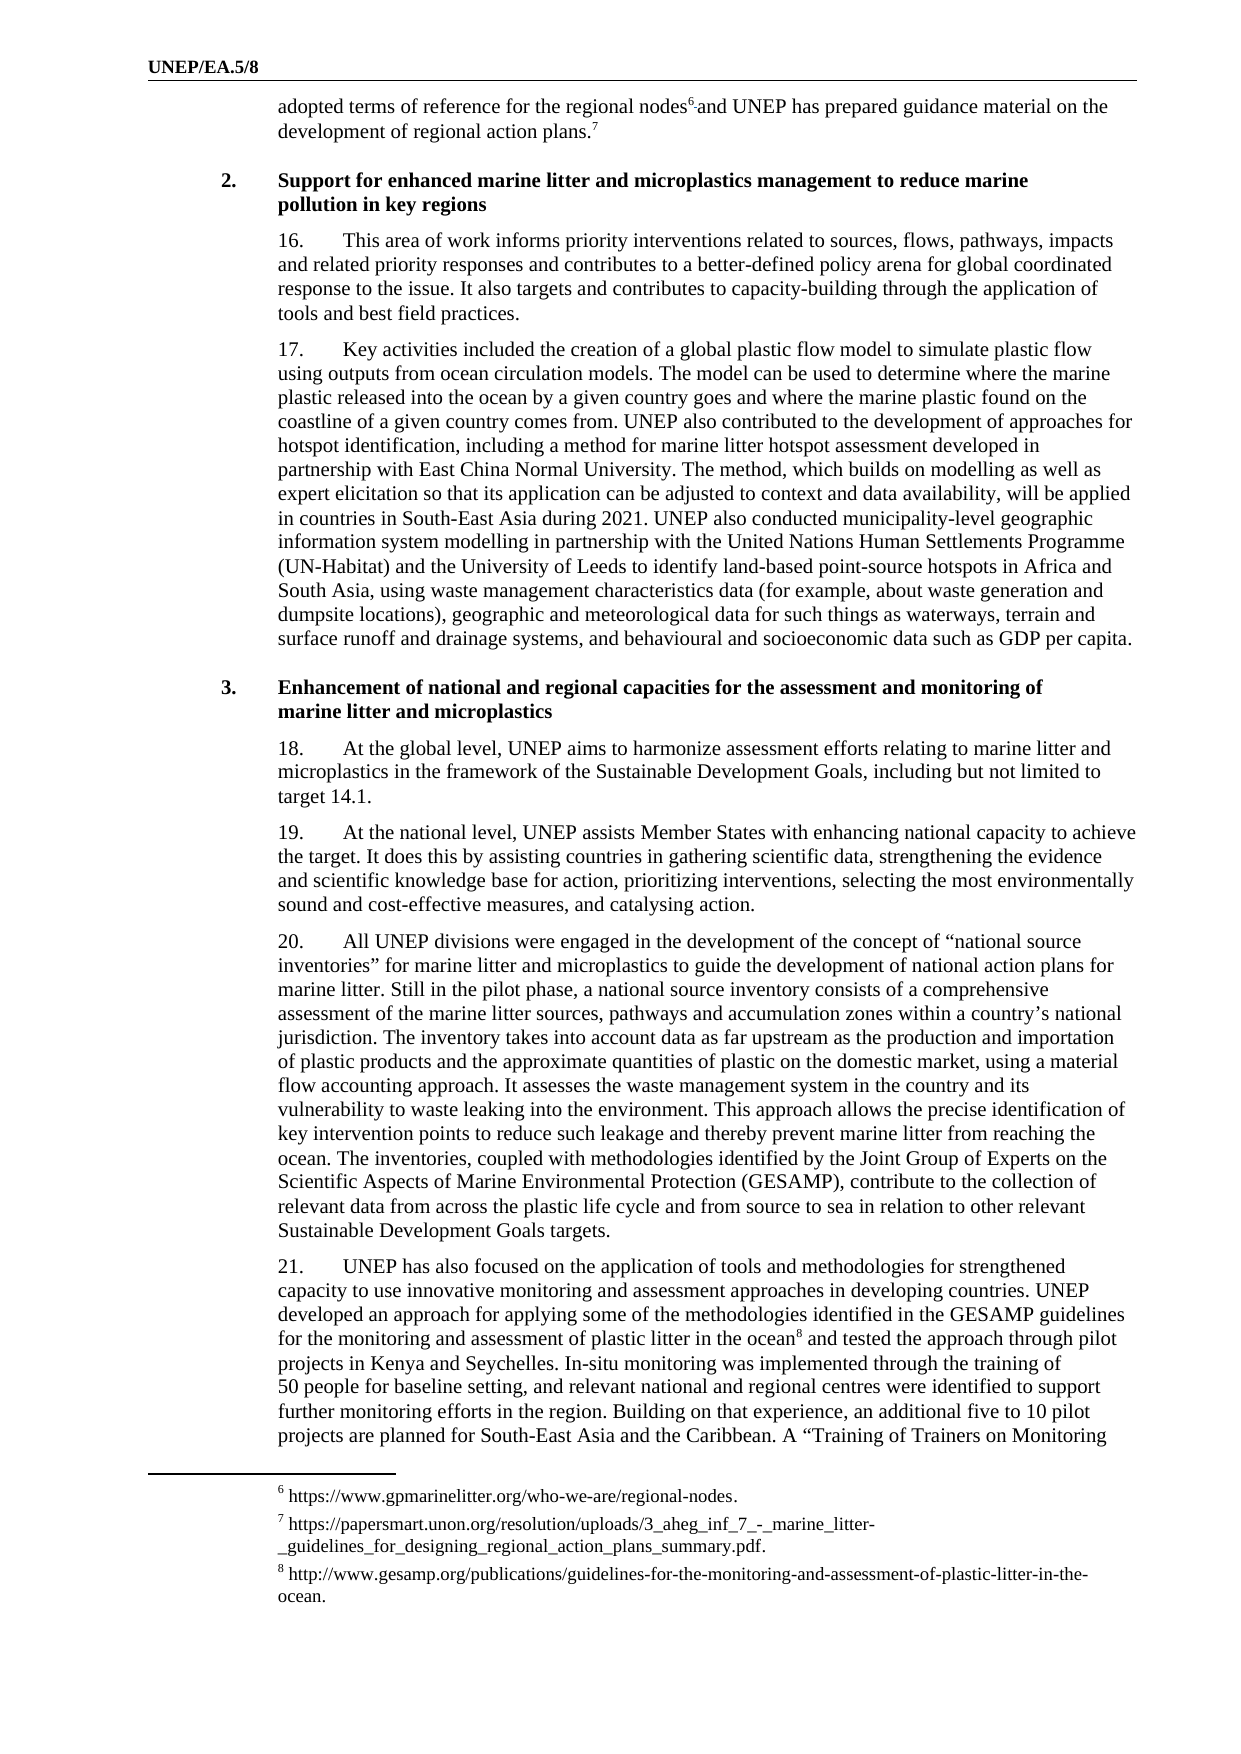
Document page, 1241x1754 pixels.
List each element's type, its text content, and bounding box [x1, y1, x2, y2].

text 3. Enhancement of national and regional capacities for the assessment and monitoring of marine litter and microplastics [148, 675, 1107, 723]
text This area of work informs priority interventions related to sources, flows, pathways, impacts and related priority responses and contributes to a better-defined policy arena for global coordinated response to the issue. It also targets and contributes to capacity-building through the application of tools and best field practices. [278, 228, 1137, 324]
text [278, 1254, 1137, 1447]
text 2. Support for enhanced marine litter and microplastics management to reduce marine pollution in key regions [148, 168, 1107, 216]
text At the national level, UNEP assists Member States with enhancing national capacity to achieve the target. It does this by assisting countries in gathering scientific data, strengthening the evidence and scientific knowledge base for action, prioritizing interventions, selecting the most environmentally sound and cost-effective measures, and catalysing action. [278, 820, 1137, 916]
text All UNEP divisions were engaged in the development of the concept of “national source inventories” for marine litter and microplastics to guide the development of national action plans for marine litter. Still in the pilot phase, a national source inventory consists of a comprehensive assessment of the marine litter sources, pathways and accumulation zones within a country’s national jurisdiction. The inventory takes into account data as far upstream as the production and importation of plastic products and the approximate quantities of plastic on the domestic market, using a material flow accounting approach. It assesses the waste management system in the country and its vulnerability to waste leaking into the environment. This approach allows the precise identification of key intervention points to reduce such leakage and thereby prevent marine litter from reaching the ocean. The inventories, coupled with methodologies identified by the Joint Group of Experts on the Scientific Aspects of Marine Environmental Protection (GESAMP), contribute to the collection of relevant data from across the plastic life cycle and from source to sea in relation to other relevant Sustainable Development Goals targets. [278, 929, 1137, 1242]
text At the global level, UNEP aims to harmonize assessment efforts relating to marine litter and microplastics in the framework of the Sustainable Development Goals, including but not limited to target 14.1. [278, 735, 1137, 808]
text Key activities included the creation of a global plastic flow model to simulate plastic flow using outputs from ocean circulation models. The model can be used to determine where the marine plastic released into the ocean by a given country goes and where the marine plastic found on the coastline of a given country comes from. UNEP also contributed to the development of approaches for hotspot identification, including a method for marine litter hotspot assessment developed in partnership with East China Normal University. The method, which builds on modelling as well as expert elicitation so that its application can be adjusted to context and data availability, will be applied in countries in South-East Asia during 2021. UNEP also conducted municipality-level geographic information system modelling in partnership with the United Nations Human Settlements Programme (UN-Habitat) and the University of Leeds to identify land-based point-source hotspots in Africa and South Asia, using waste management characteristics data (for example, about waste generation and dumpsite locations), geographic and meteorological data for such things as waterways, terrain and surface runoff and drainage systems, and behavioural and socioeconomic data such as GDP per capita. [278, 337, 1137, 650]
